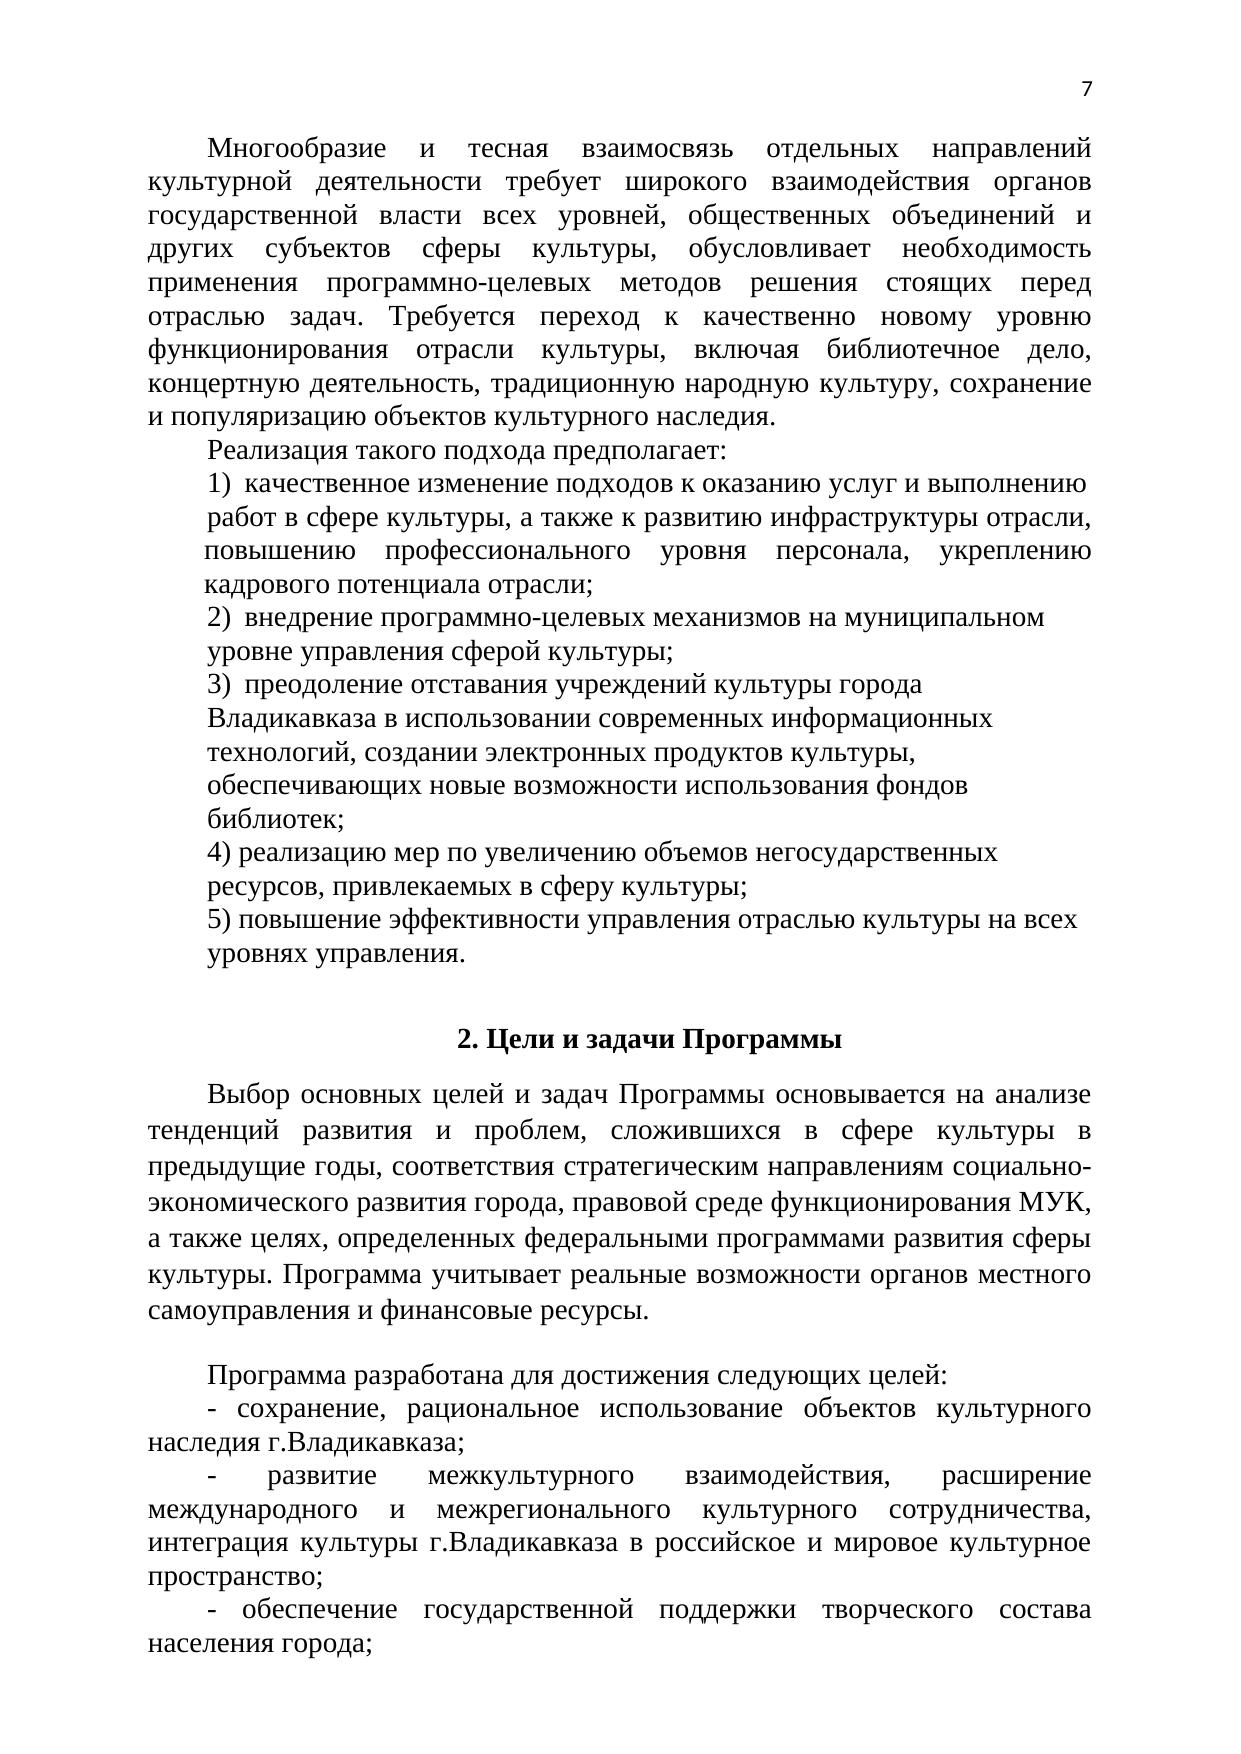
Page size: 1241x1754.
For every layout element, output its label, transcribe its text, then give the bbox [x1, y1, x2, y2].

text - обеспечение государственной поддержки творческого состава населения города; [148, 1592, 1092, 1659]
list преодоление отставания учреждений культуры города [207, 667, 1092, 700]
text 5) повышение эффективности управления отраслью культуры на всех [148, 901, 1092, 935]
text - развитие межкультурного взаимодействия, расширение международного и межрегионального культурного сотрудничества, интеграция культуры г.Владикавказа в российское и мировое культурное пространство; [148, 1457, 1092, 1592]
text ресурсов, привлекаемых в сферу культуры; [148, 868, 1092, 901]
text 4) реализацию мер по увеличению объемов негосударственных [148, 834, 1092, 868]
text Выбор основных целей и задач Программы основывается на анализе тенденций развития и проблем, сложившихся в сфере культуры в предыдущие годы, соответствия стратегическим направлениям социально-экономического развития города, правовой среде функционирования МУК, а также целях, определенных федеральными программами развития сферы культуры. Программа учитывает реальные возможности органов местного самоуправления и финансовые ресурсы. [148, 1074, 1092, 1326]
text Программа разработана для достижения следующих целей: [148, 1357, 1092, 1390]
text уровне управления сферой культуры; [148, 633, 1092, 667]
text работ в сфере культуры, а также к развитию инфраструктуры отрасли, повышению профессионального уровня персонала, укреплению кадрового потенциала отрасли; [204, 499, 1092, 599]
list качественное изменение подходов к оказанию услуг и выполнению [207, 465, 1092, 499]
text уровнях управления. [148, 935, 1092, 968]
list внедрение программно-целевых механизмов на муниципальном [207, 599, 1092, 633]
text Владикавказа в использовании современных информационных технологий, создании электронных продуктов культуры, обеспечивающих новые возможности использования фондов библиотек; [207, 700, 1092, 834]
text 2. Цели и задачи Программы [148, 1021, 1092, 1055]
text Многообразие и тесная взаимосвязь отдельных направлений культурной деятельности требует широкого взаимодействия органов государственной власти всех уровней, общественных объединений и других субъектов сферы культуры, обусловливает необходимость применения программно-целевых методов решения стоящих перед отраслью задач. Требуется переход к качественно новому уровню функционирования отрасли культуры, включая библиотечное дело, концертную деятельность, традиционную народную культуру, сохранение и популяризацию объектов культурного наследия. [148, 130, 1092, 432]
text Реализация такого подхода предполагает: [148, 432, 1092, 465]
text - сохранение, рациональное использование объектов культурного наследия г.Владикавказа; [148, 1390, 1092, 1457]
